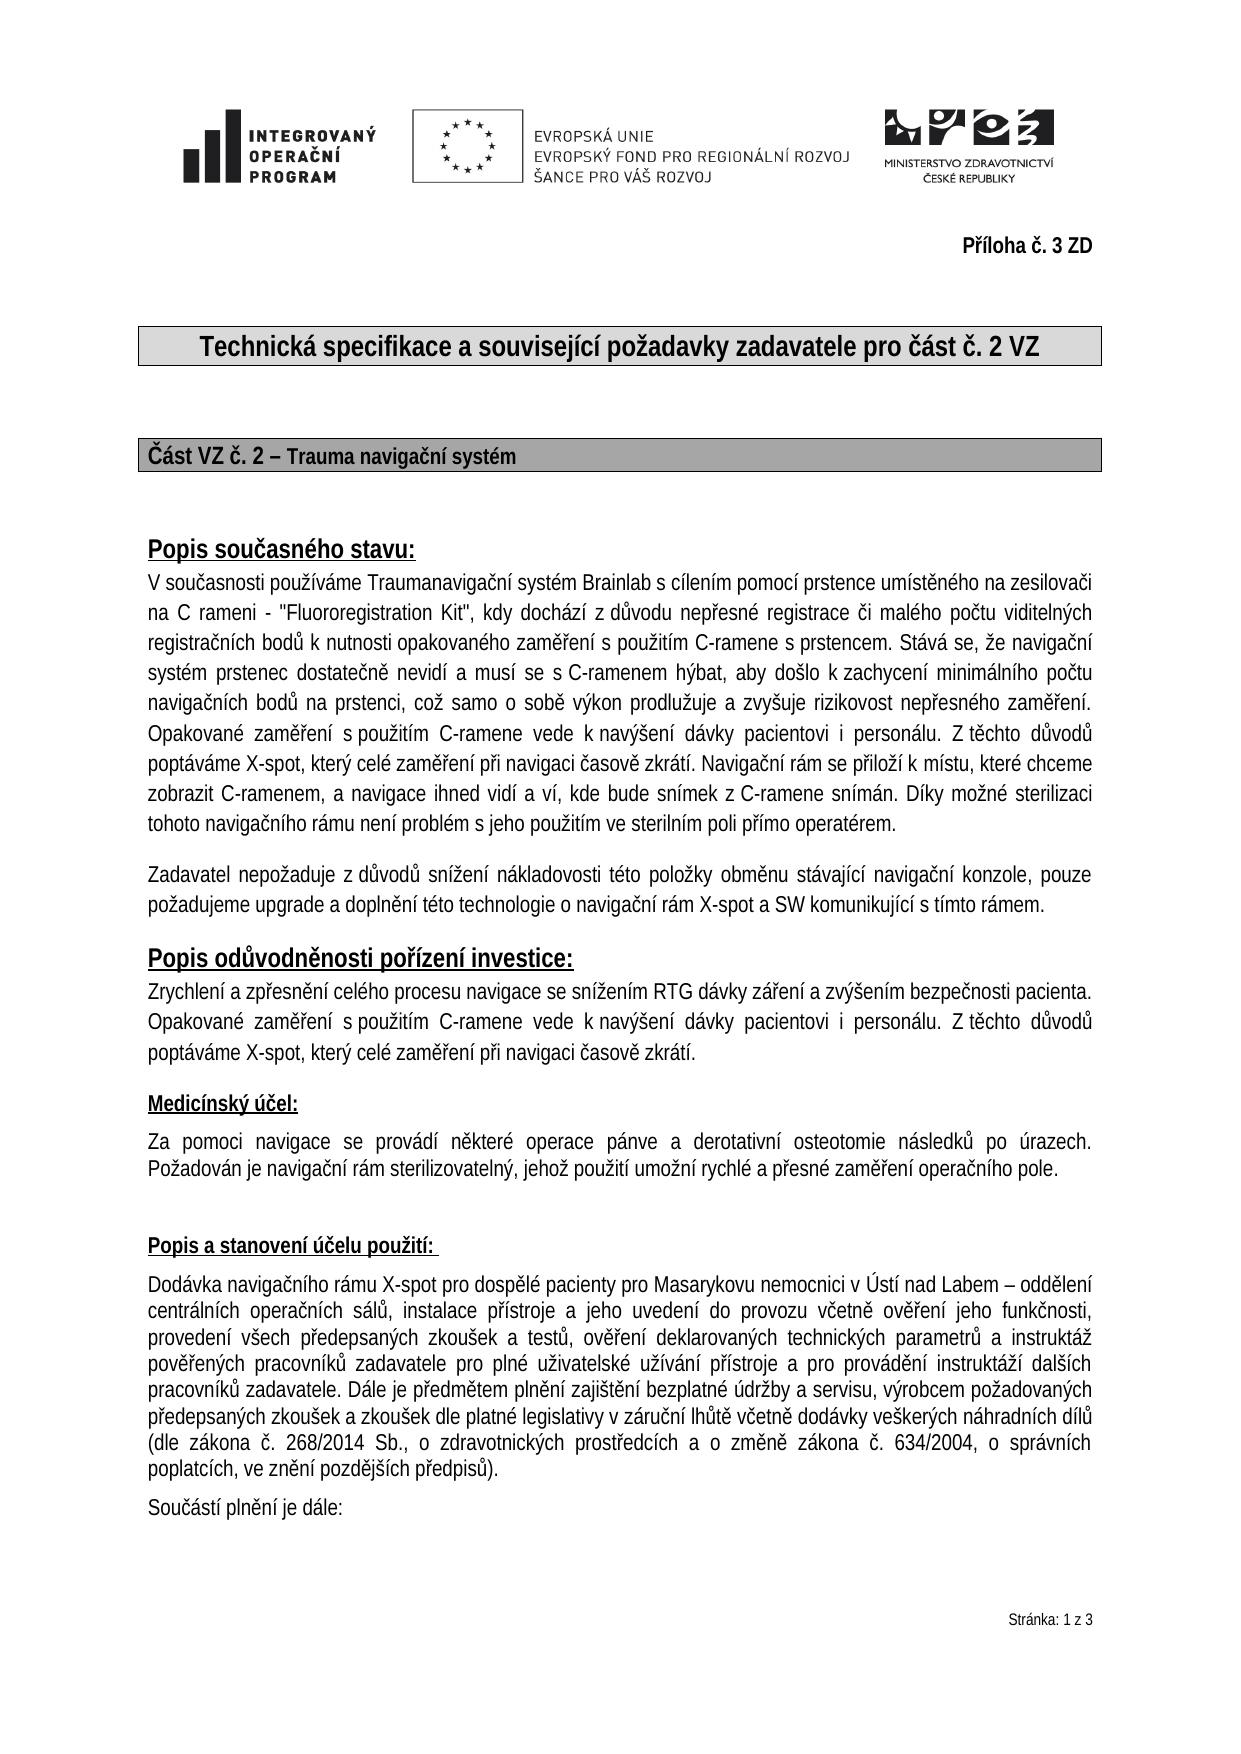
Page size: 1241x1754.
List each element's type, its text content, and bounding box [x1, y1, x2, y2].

text V současnosti používáme Traumanavigační systém Brainlab s cílením pomocí prstence umístěného na zesilovači na C rameni - "Fluororegistration Kit", kdy dochází z důvodu nepřesné registrace či malého počtu viditelných registračních bodů k nutnosti opakovaného zaměření s použitím C-ramene s prstencem. Stává se, že navigační systém prstenec dostatečně nevidí a musí se s C-ramenem hýbat, aby došlo k zachycení minimálního počtu navigačních bodů na prstenci, což samo o sobě výkon prodlužuje a zvyšuje rizikovost nepřesného zaměření. Opakované zaměření s použitím C-ramene vede k navýšení dávky pacientovi i personálu. Z těchto důvodů poptáváme X-spot, který celé zaměření při navigaci časově zkrátí. Navigační rám se přiloží k místu, které chceme zobrazit C-ramenem, a navigace ihned vidí a ví, kde bude snímek z C-ramene snímán. Díky možné sterilizaci tohoto navigačního rámu není problém s jeho použitím ve sterilním poli přímo operatérem. [148, 568, 1093, 836]
subtitle Popis současného stavu: [148, 533, 1093, 564]
text Technická specifikace a související požadavky zadavatele pro část č. 2 VZ [139, 327, 1101, 365]
text Za pomoci navigace se provádí některé operace pánve a derotativní osteotomie následků po úrazech. Požadován je navigační rám sterilizovatelný, jehož použití umožní rychlé a přesné zaměření operačního pole. [148, 1128, 1093, 1181]
subtitle Popis odůvodněnosti pořízení investice: [148, 942, 1093, 973]
text Popis a stanovení účelu použití: [148, 1232, 1093, 1258]
text Zadavatel nepožaduje z důvodů snížení nákladovosti této položky obměnu stávající navigační konzole, pouze požadujeme upgrade a doplnění této technologie o navigační rám X-spot a SW komunikující s tímto rámem. [148, 861, 1093, 918]
picture [147, 73, 1090, 219]
text Dodávka navigačního rámu X-spot pro dospělé pacienty pro Masarykovu nemocnici v Ústí nad Labem – oddělení centrálních operačních sálů, instalace přístroje a jeho uvedení do provozu včetně ověření jeho funkčnosti, provedení všech předepsaných zkoušek a testů, ověření deklarovaných technických parametrů a instruktáž pověřených pracovníků zadavatele pro plné uživatelské užívání přístroje a pro provádění instruktáží dalších pracovníků zadavatele. Dále je předmětem plnění zajištění bezplatné údržby a servisu, výrobcem požadovaných předepsaných zkoušek a zkoušek dle platné legislativy v záruční lhůtě včetně dodávky veškerých náhradních dílů (dle zákona č. 268/2014 Sb., o zdravotnických prostředcích a o změně zákona č. 634/2004, o správních poplatcích, ve znění pozdějších předpisů). [148, 1271, 1093, 1482]
text Medicínský účel: [148, 1089, 1093, 1116]
text Zrychlení a zpřesnění celého procesu navigace se snížením RTG dávky záření a zvýšením bezpečnosti pacienta. Opakované zaměření s použitím C-ramene vede k navýšení dávky pacientovi i personálu. Z těchto důvodů poptáváme X-spot, který celé zaměření při navigaci časově zkrátí. [148, 978, 1093, 1065]
text Součástí plnění je dále: [148, 1494, 1093, 1521]
text Část VZ č. 2 – Trauma navigační systém [139, 439, 1101, 471]
text Příloha č. 3 ZD [148, 232, 1093, 258]
